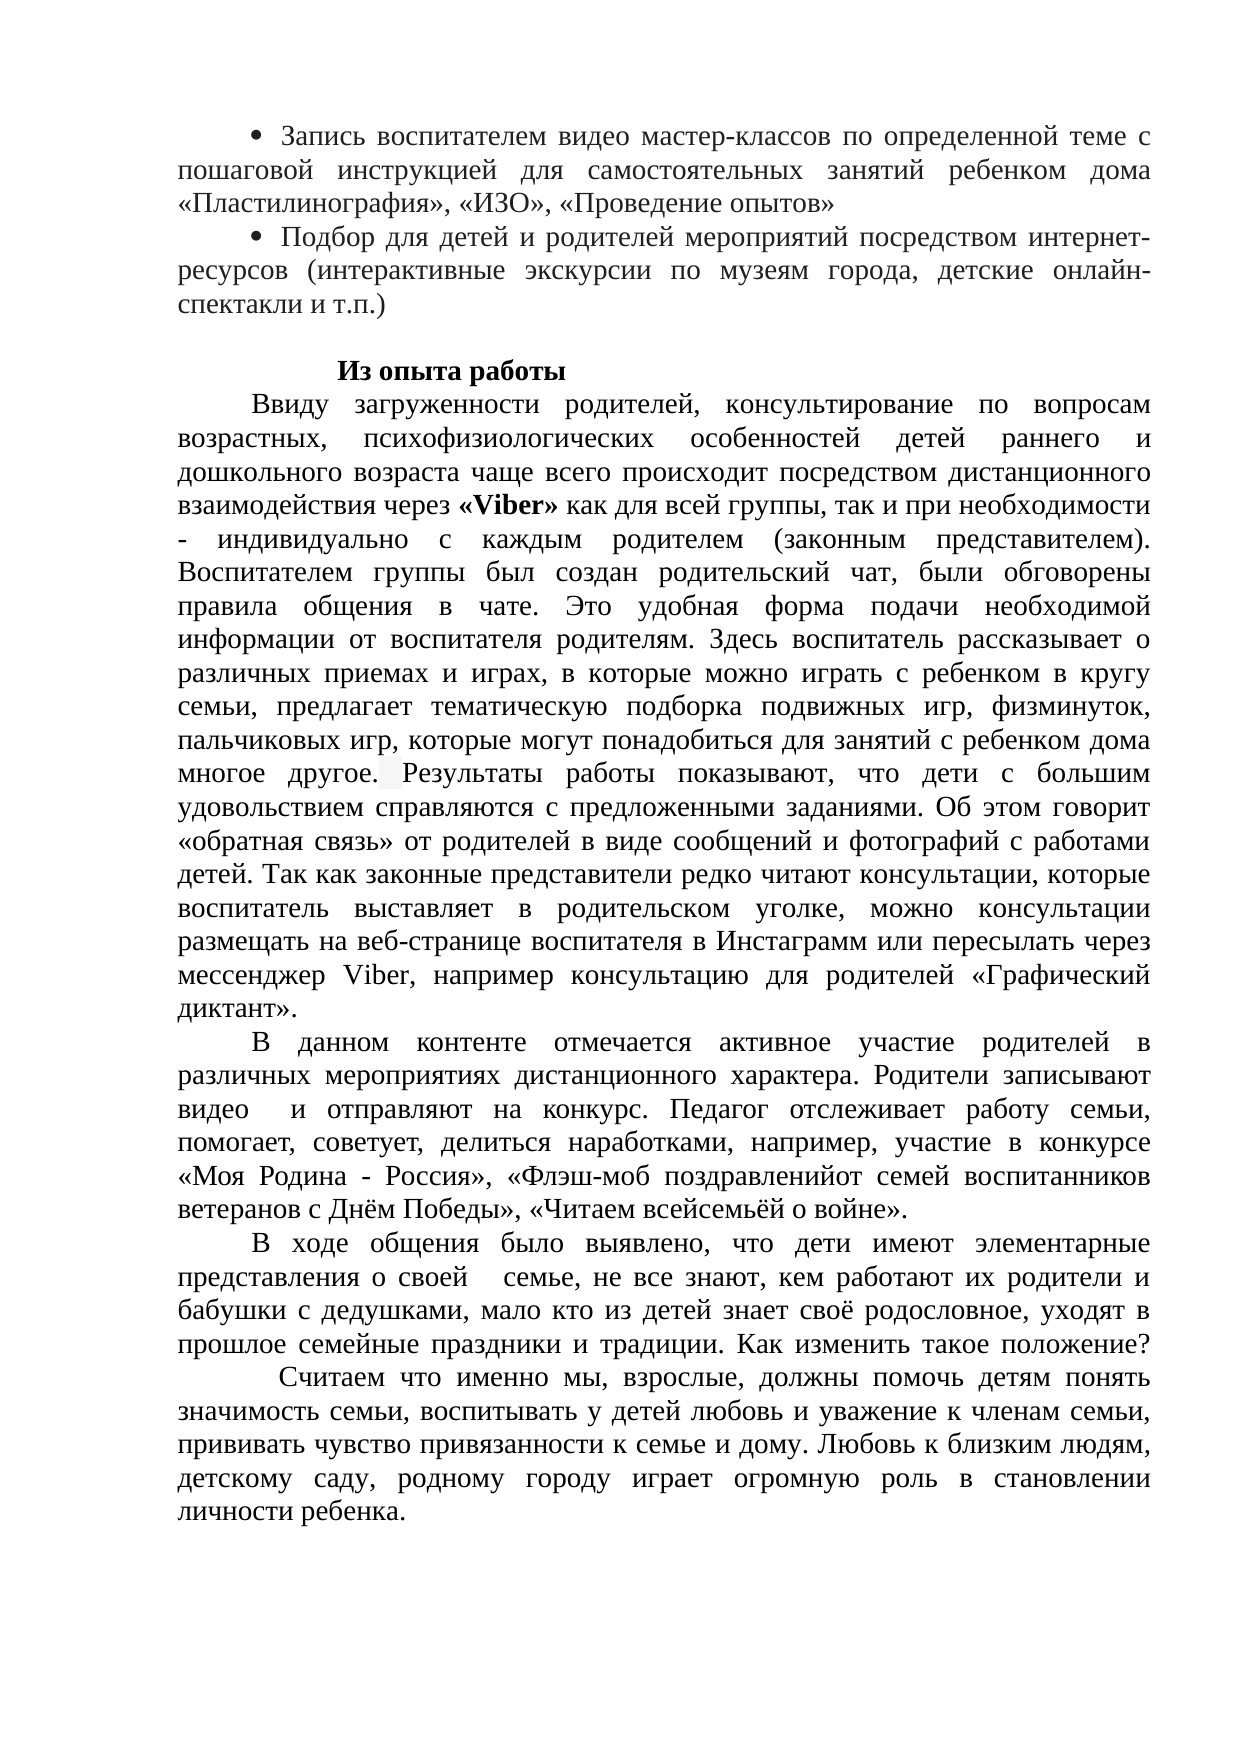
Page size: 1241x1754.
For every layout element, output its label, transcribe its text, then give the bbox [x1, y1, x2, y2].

text Из опыта работы [263, 353, 1152, 387]
text Ввиду загруженности родителей, консультирование по вопросам возрастных, психофизиологических особенностей детей раннего и дошкольного возраста чаще всего происходит посредством дистанционного взаимодействия через «Viber» как для всей группы, так и при необходимости - индивидуально с каждым родителем (законным представителем). Воспитателем группы был создан родительский чат, были обговорены правила общения в чате. Это удобная форма подачи необходимой информации от воспитателя родителям. Здесь воспитатель рассказывает о различных приемах и играх, в которые можно играть с ребенком в кругу семьи, предлагает тематическую подборка подвижных игр, физминуток, пальчиковых игр, которые могут понадобиться для занятий с ребенком дома многое другое. Результаты работы показывают, что дети с большим удовольствием справляются с предложенными заданиями. Об этом говорит «обратная связь» от родителей в виде сообщений и фотографий с работами детей. Так как законные представители редко читают консультации, которые воспитатель выставляет в родительском уголке, можно консультации размещать на веб-странице воспитателя в Инстаграмм или пересылать через мессенджер Viber, например консультацию для родителей «Графический диктант». [177, 387, 1152, 1024]
text В ходе общения было выявлено, что дети имеют элементарные представления о своей семье, не все знают, кем работают их родители и бабушки с дедушками, мало кто из детей знает своё родословное, уходят в прошлое семейные праздники и традиции. Как изменить такое положение? Считаем что именно мы, взрослые, должны помочь детям понять значимость семьи, воспитывать у детей любовь и уважение к членам семьи, прививать чувство привязанности к семье и дому. Любовь к близким людям, детскому саду, родному городу играет огромную роль в становлении личности ребенка. [177, 1225, 1152, 1527]
text В данном контенте отмечается активное участие родителей в различных мероприятиях дистанционного характера. Родители записывают видео и отправляют на конкурс. Педагог отслеживает работу семьи, помогает, советует, делиться наработками, например, участие в конкурсе «Моя Родина - Россия», «Флэш-моб поздравленийот семей воспитанников ветеранов с Днём Победы», «Читаем всейсемьёй о войне». [177, 1024, 1152, 1225]
list Подбор для детей и родителей мероприятий посредством интернет-ресурсов (интерактивные экскурсии по музеям города, детские онлайн-спектакли и т.п.) [177, 219, 1152, 319]
list Запись воспитателем видео мастер-классов по определенной теме с пошаговой инструкцией для самостоятельных занятий ребенком дома «Пластилинография», «ИЗО», «Проведение опытов» [177, 118, 1152, 219]
